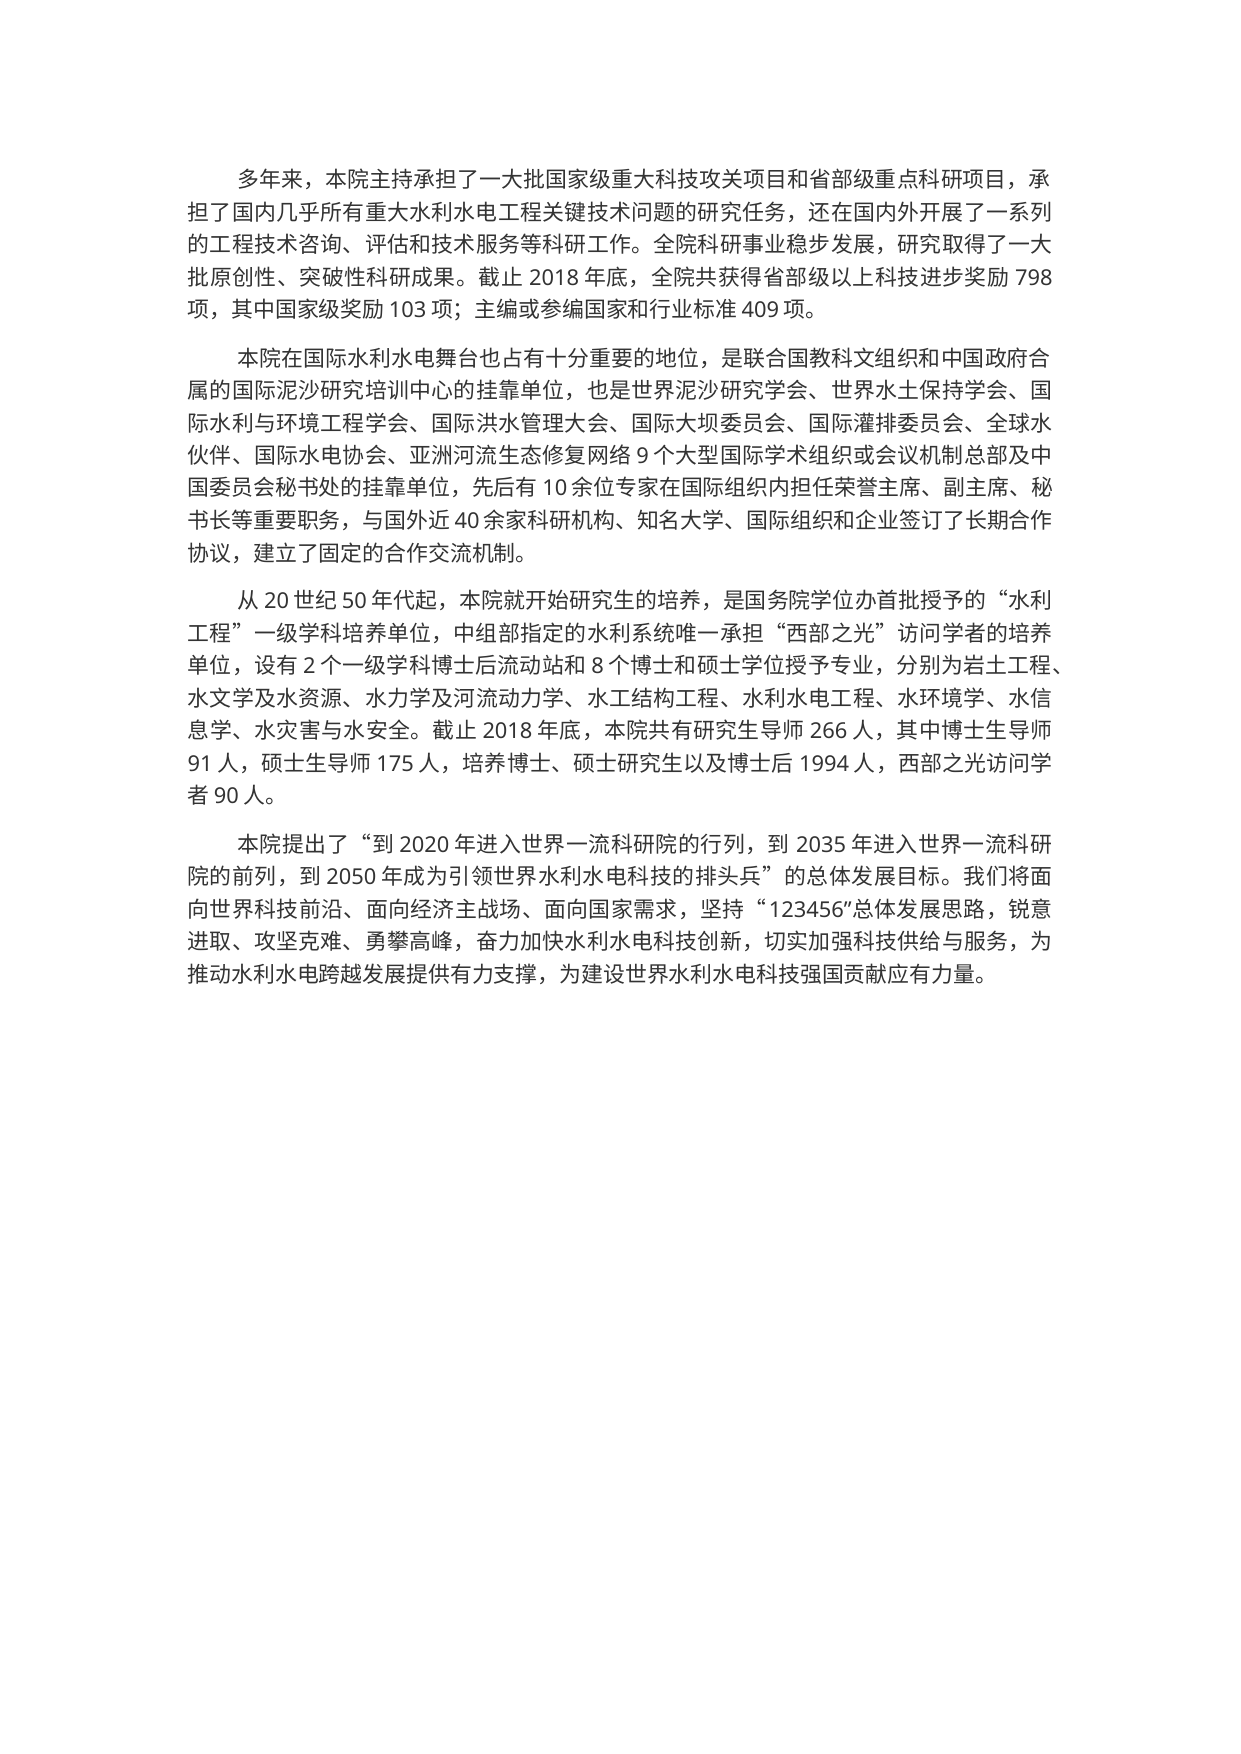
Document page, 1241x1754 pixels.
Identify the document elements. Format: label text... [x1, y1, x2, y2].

text 多年来，本院主持承担了一大批国家级重大科技攻关项目和省部级重点科研项目，承担了国内几乎所有重大水利水电工程关键技术问题的研究任务，还在国内外开展了一系列的工程技术咨询、评估和技术服务等科研工作。全院科研事业稳步发展，研究取得了一大批原创性、突破性科研成果。截止2018年底，全院共获得省部级以上科技进步奖励798项，其中国家级奖励103项；主编或参编国家和行业标准409项。 [187, 162, 1053, 324]
text 本院提出了“到2020年进入世界一流科研院的行列，到2035年进入世界一流科研院的前列，到2050年成为引领世界水利水电科技的排头兵”的总体发展目标。我们将面向世界科技前沿、面向经济主战场、面向国家需求，坚持“123456”总体发展思路，锐意进取、攻坚克难、勇攀高峰，奋力加快水利水电科技创新，切实加强科技供给与服务，为推动水利水电跨越发展提供有力支撑，为建设世界水利水电科技强国贡献应有力量。 [187, 826, 1053, 989]
text 从20世纪50年代起，本院就开始研究生的培养，是国务院学位办首批授予的“水利工程”一级学科培养单位，中组部指定的水利系统唯一承担“西部之光”访问学者的培养单位，设有2个一级学科博士后流动站和8个博士和硕士学位授予专业，分别为岩土工程、水文学及水资源、水力学及河流动力学、水工结构工程、水利水电工程、水环境学、水信息学、水灾害与水安全。截止2018年底，本院共有研究生导师266人，其中博士生导师91人，硕士生导师175人，培养博士、硕士研究生以及博士后1994人，西部之光访问学者90人。 [187, 583, 1053, 811]
text 本院在国际水利水电舞台也占有十分重要的地位，是联合国教科文组织和中国政府合属的国际泥沙研究培训中心的挂靠单位，也是世界泥沙研究学会、世界水土保持学会、国际水利与环境工程学会、国际洪水管理大会、国际大坝委员会、国际灌排委员会、全球水伙伴、国际水电协会、亚洲河流生态修复网络9个大型国际学术组织或会议机制总部及中国委员会秘书处的挂靠单位，先后有10余位专家在国际组织内担任荣誉主席、副主席、秘书长等重要职务，与国外近40余家科研机构、知名大学、国际组织和企业签订了长期合作协议，建立了固定的合作交流机制。 [187, 340, 1053, 568]
